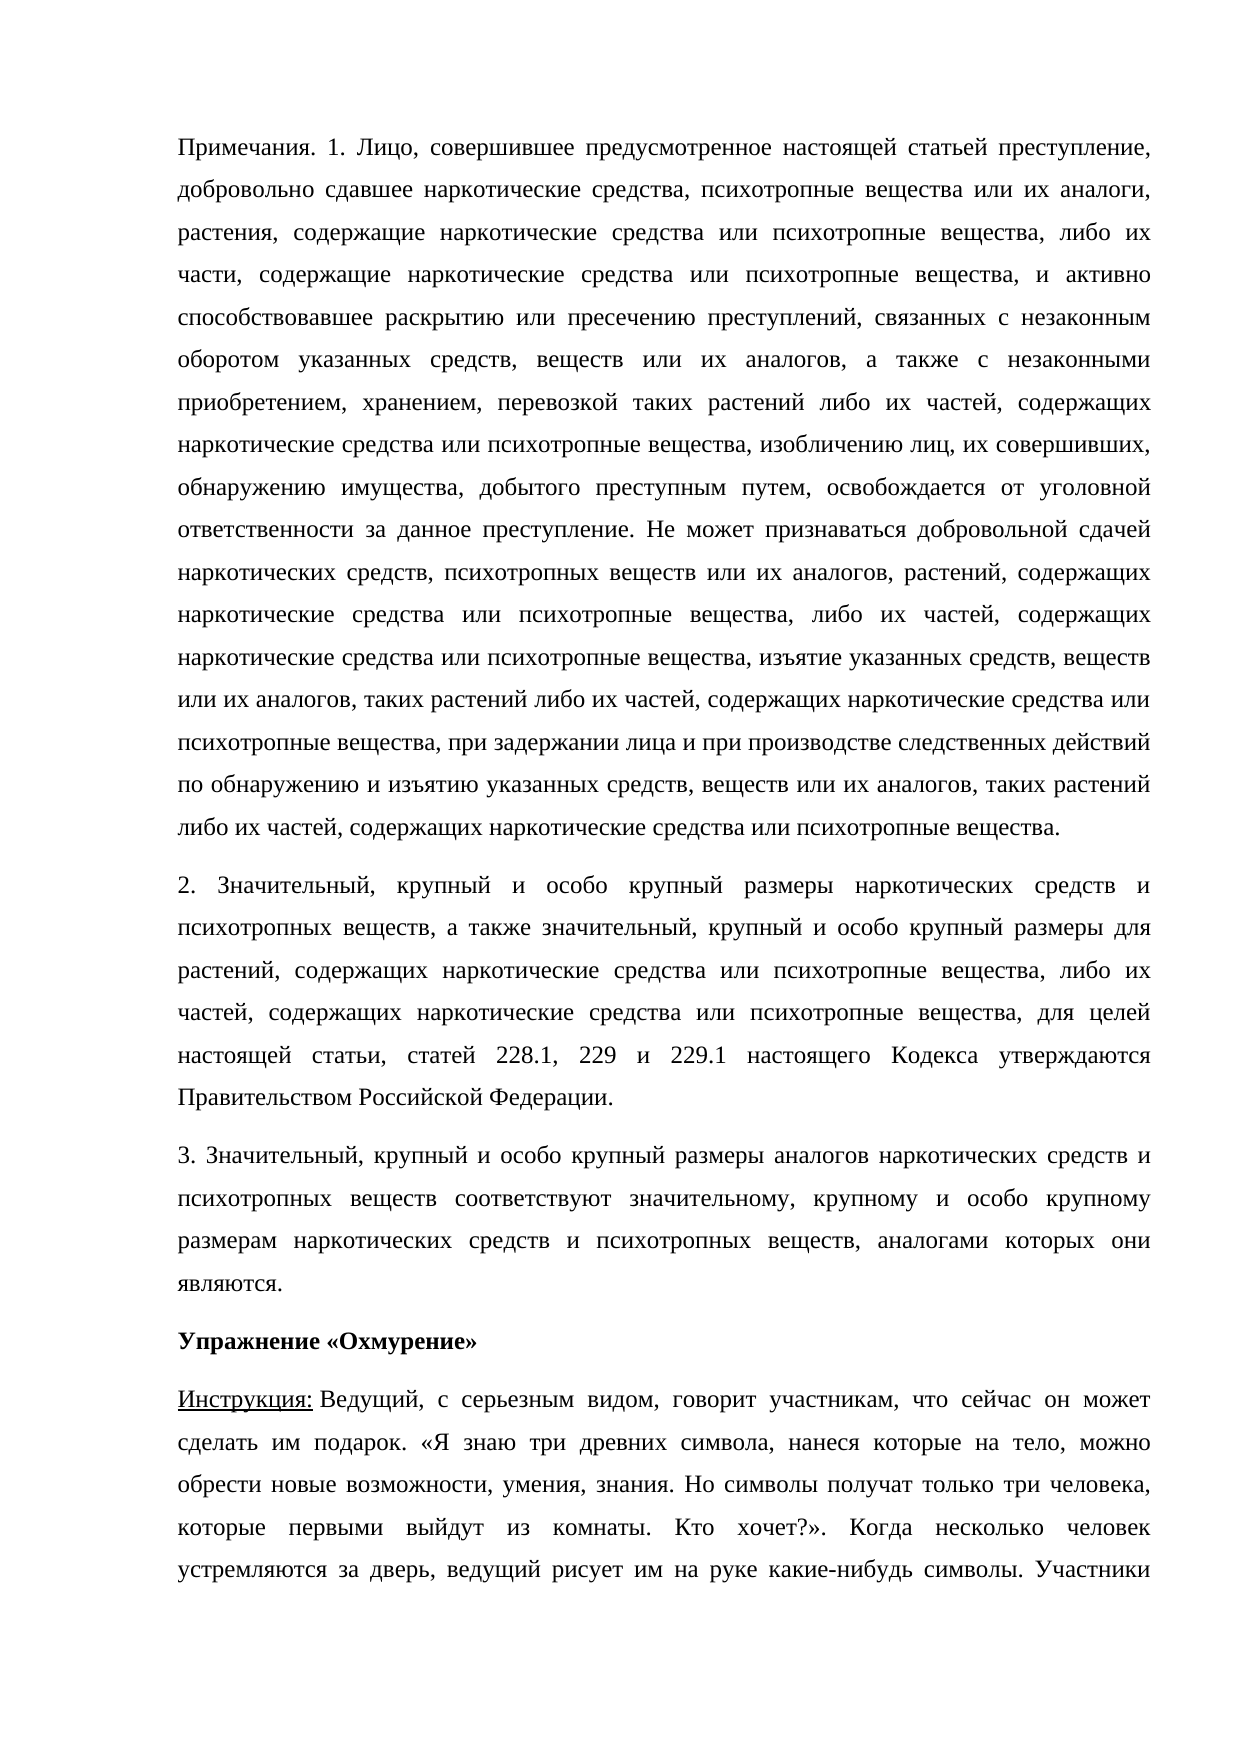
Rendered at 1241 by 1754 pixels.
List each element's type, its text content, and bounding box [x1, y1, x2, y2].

text 2. Значительный, крупный и особо крупный размеры наркотических средств и психотропных веществ, а также значительный, крупный и особо крупный размеры для растений, содержащих наркотические средства или психотропные вещества, либо их частей, содержащих наркотические средства или психотропные вещества, для целей настоящей статьи, статей 228.1, 229 и 229.1 настоящего Кодекса утверждаются Правительством Российской Федерации. [177, 856, 1152, 1111]
text 3. Значительный, крупный и особо крупный размеры аналогов наркотических средств и психотропных веществ соответствуют значительному, крупному и особо крупному размерам наркотических средств и психотропных веществ, аналогами которых они являются. [177, 1127, 1152, 1297]
text Примечания. 1. Лицо, совершившее предусмотренное настоящей статьей преступление, добровольно сдавшее наркотические средства, психотропные вещества или их аналоги, растения, содержащие наркотические средства или психотропные вещества, либо их части, содержащие наркотические средства или психотропные вещества, и активно способствовавшее раскрытию или пресечению преступлений, связанных с незаконным оборотом указанных средств, веществ или их аналогов, а также с незаконными приобретением, хранением, перевозкой таких растений либо их частей, содержащих наркотические средства или психотропные вещества, изобличению лиц, их совершивших, обнаружению имущества, добытого преступным путем, освобождается от уголовной ответственности за данное преступление. Не может признаваться добровольной сдачей наркотических средств, психотропных веществ или их аналогов, растений, содержащих наркотические средства или психотропные вещества, либо их частей, содержащих наркотические средства или психотропные вещества, изъятие указанных средств, веществ или их аналогов, таких растений либо их частей, содержащих наркотические средства или психотропные вещества, при задержании лица и при производстве следственных действий по обнаружению и изъятию указанных средств, веществ или их аналогов, таких растений либо их частей, содержащих наркотические средства или психотропные вещества. [177, 118, 1152, 841]
text Упражнение «Охмурение» [177, 1312, 1152, 1355]
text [177, 1371, 1152, 1583]
